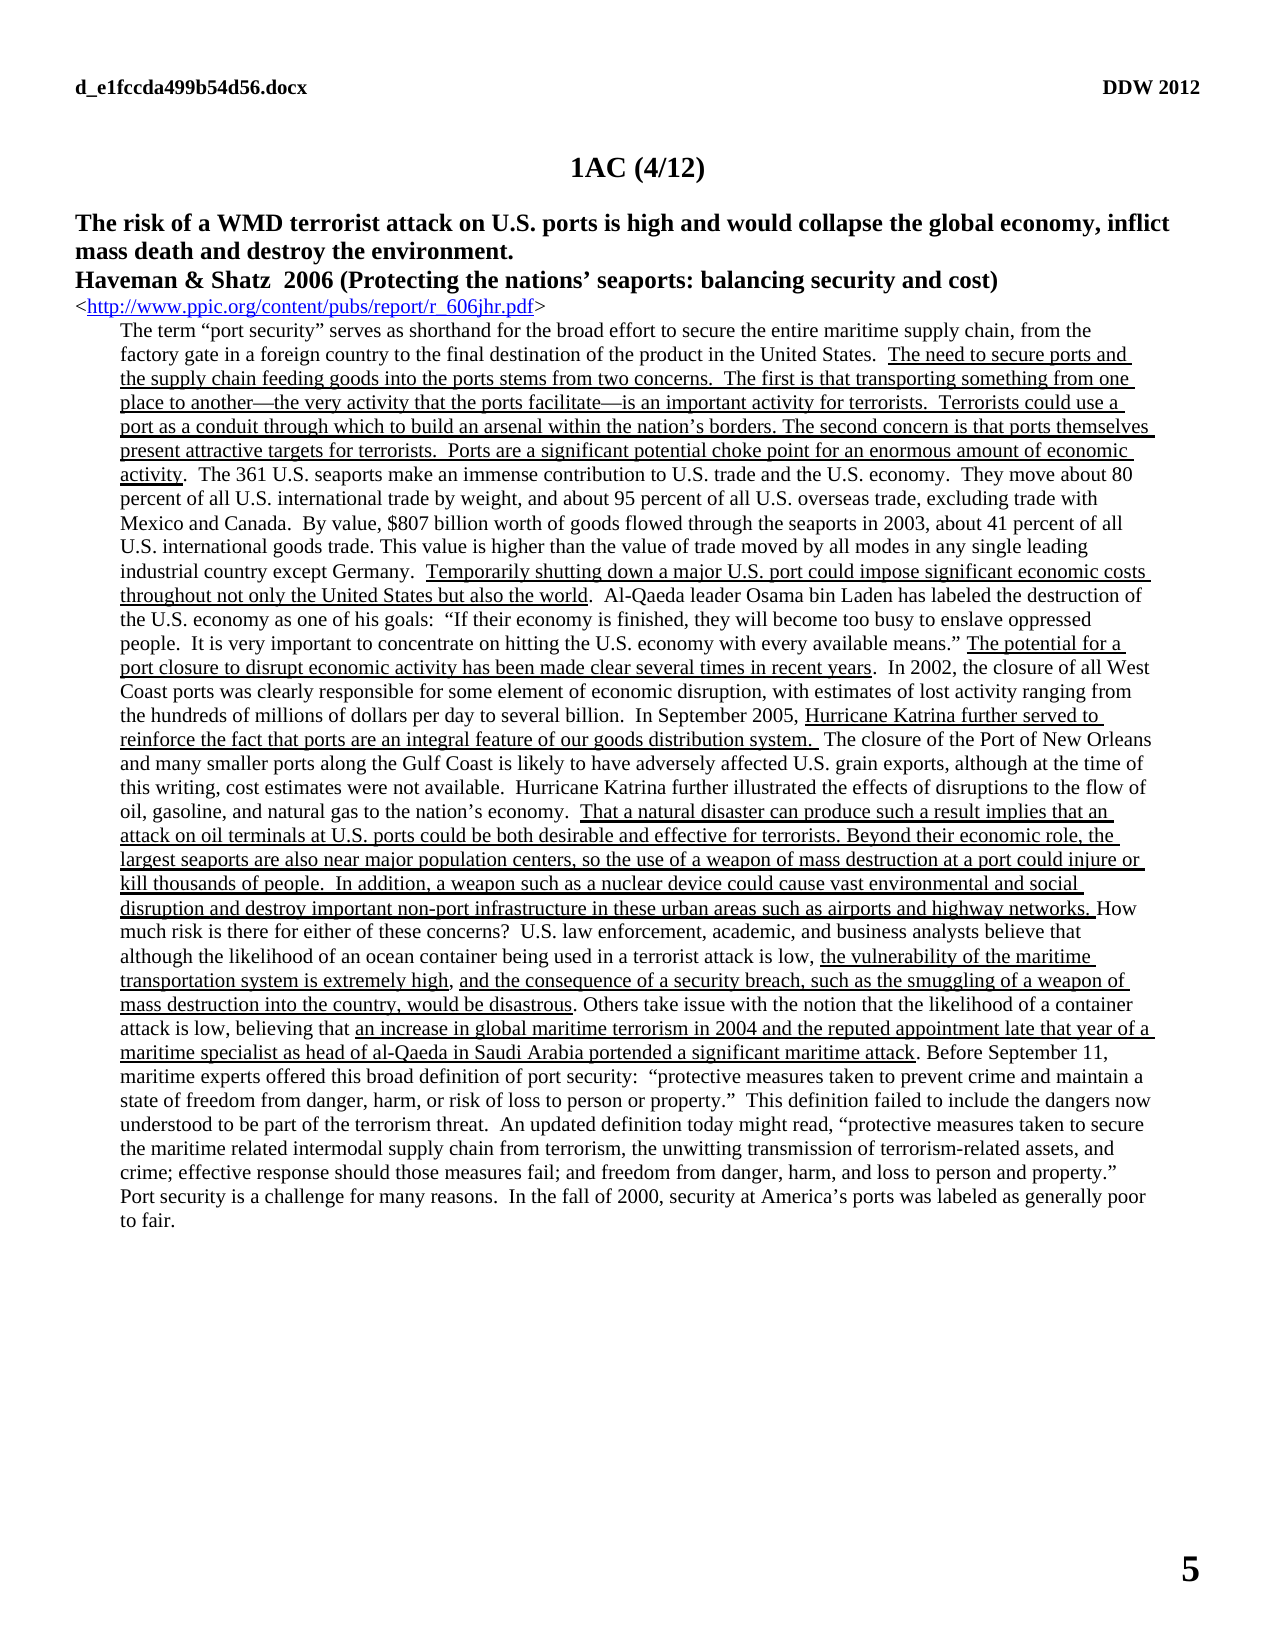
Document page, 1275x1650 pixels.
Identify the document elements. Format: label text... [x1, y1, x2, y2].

text The term “port security” serves as shorthand for the broad effort to secure the entire maritime supply chain, from the factory gate in a foreign country to the final destination of the product in the United States. The need to secure ports and the supply chain feeding goods into the ports stems from two concerns. The first is that transporting something from one place to another—the very activity that the ports facilitate—is an important activity for terrorists. Terrorists could use a port as a conduit through which to build an arsenal within the nation’s borders. The second concern is that ports themselves present attractive targets for terrorists. Ports are a significant potential choke point for an enormous amount of economic activity. The 361 U.S. seaports make an immense contribution to U.S. trade and the U.S. economy. They move about 80 percent of all U.S. international trade by weight, and about 95 percent of all U.S. overseas trade, excluding trade with Mexico and Canada. By value, $807 billion worth of goods flowed through the seaports in 2003, about 41 percent of all U.S. international goods trade. This value is higher than the value of trade moved by all modes in any single leading industrial country except Germany. Temporarily shutting down a major U.S. port could impose significant economic costs throughout not only the United States but also the world. Al-Qaeda leader Osama bin Laden has labeled the destruction of the U.S. economy as one of his goals: “If their economy is finished, they will become too busy to enslave oppressed people. It is very important to concentrate on hitting the U.S. economy with every available means.” The potential for a port closure to disrupt economic activity has been made clear several times in recent years. In 2002, the closure of all West Coast ports was clearly responsible for some element of economic disruption, with estimates of lost activity ranging from the hundreds of millions of dollars per day to several billion. In September 2005, Hurricane Katrina further served to reinforce the fact that ports are an integral feature of our goods distribution system. The closure of the Port of New Orleans and many smaller ports along the Gulf Coast is likely to have adversely affected U.S. grain exports, although at the time of this writing, cost estimates were not available. Hurricane Katrina further illustrated the effects of disruptions to the flow of oil, gasoline, and natural gas to the nation’s economy. That a natural disaster can produce such a result implies that an attack on oil terminals at U.S. ports could be both desirable and effective for terrorists. Beyond their economic role, the largest seaports are also near major population centers, so the use of a weapon of mass destruction at a port could injure or kill thousands of people. In addition, a weapon such as a nuclear device could cause vast environmental and social disruption and destroy important non-port infrastructure in these urban areas such as airports and highway networks. How much risk is there for either of these concerns? U.S. law enforcement, academic, and business analysts believe that although the likelihood of an ocean container being used in a terrorist attack is low, the vulnerability of the maritime transportation system is extremely high, and the consequence of a security breach, such as the smuggling of a weapon of mass destruction into the country, would be disastrous. Others take issue with the notion that the likelihood of a container attack is low, believing that an increase in global maritime terrorism in 2004 and the reputed appointment late that year of a maritime specialist as head of al-Qaeda in Saudi Arabia portended a significant maritime attack. Before September 11, maritime experts offered this broad definition of port security: “protective measures taken to prevent crime and maintain a state of freedom from danger, harm, or risk of loss to person or property.” This definition failed to include the dangers now understood to be part of the terrorism threat. An updated definition today might read, “protective measures taken to secure the maritime related intermodal supply chain from terrorism, the unwitting transmission of terrorism-related assets, and crime; effective response should those measures fail; and freedom from danger, harm, and loss to person and property.” Port security is a challenge for many reasons. In the fall of 2000, security at America’s ports was labeled as generally poor to fair. [120, 438, 1155, 1232]
text 1AC (4/12) [75, 150, 1200, 183]
text <http://www.ppic.org/content/pubs/report/r_606jhr.pdf> [75, 294, 1200, 318]
text The risk of a WMD terrorist attack on U.S. ports is high and would collapse the global economy, inflict mass death and destroy the environment. [75, 208, 1200, 265]
text Haveman & Shatz 2006 (Protecting the nations’ seaports: balancing security and cost) [75, 265, 1200, 294]
